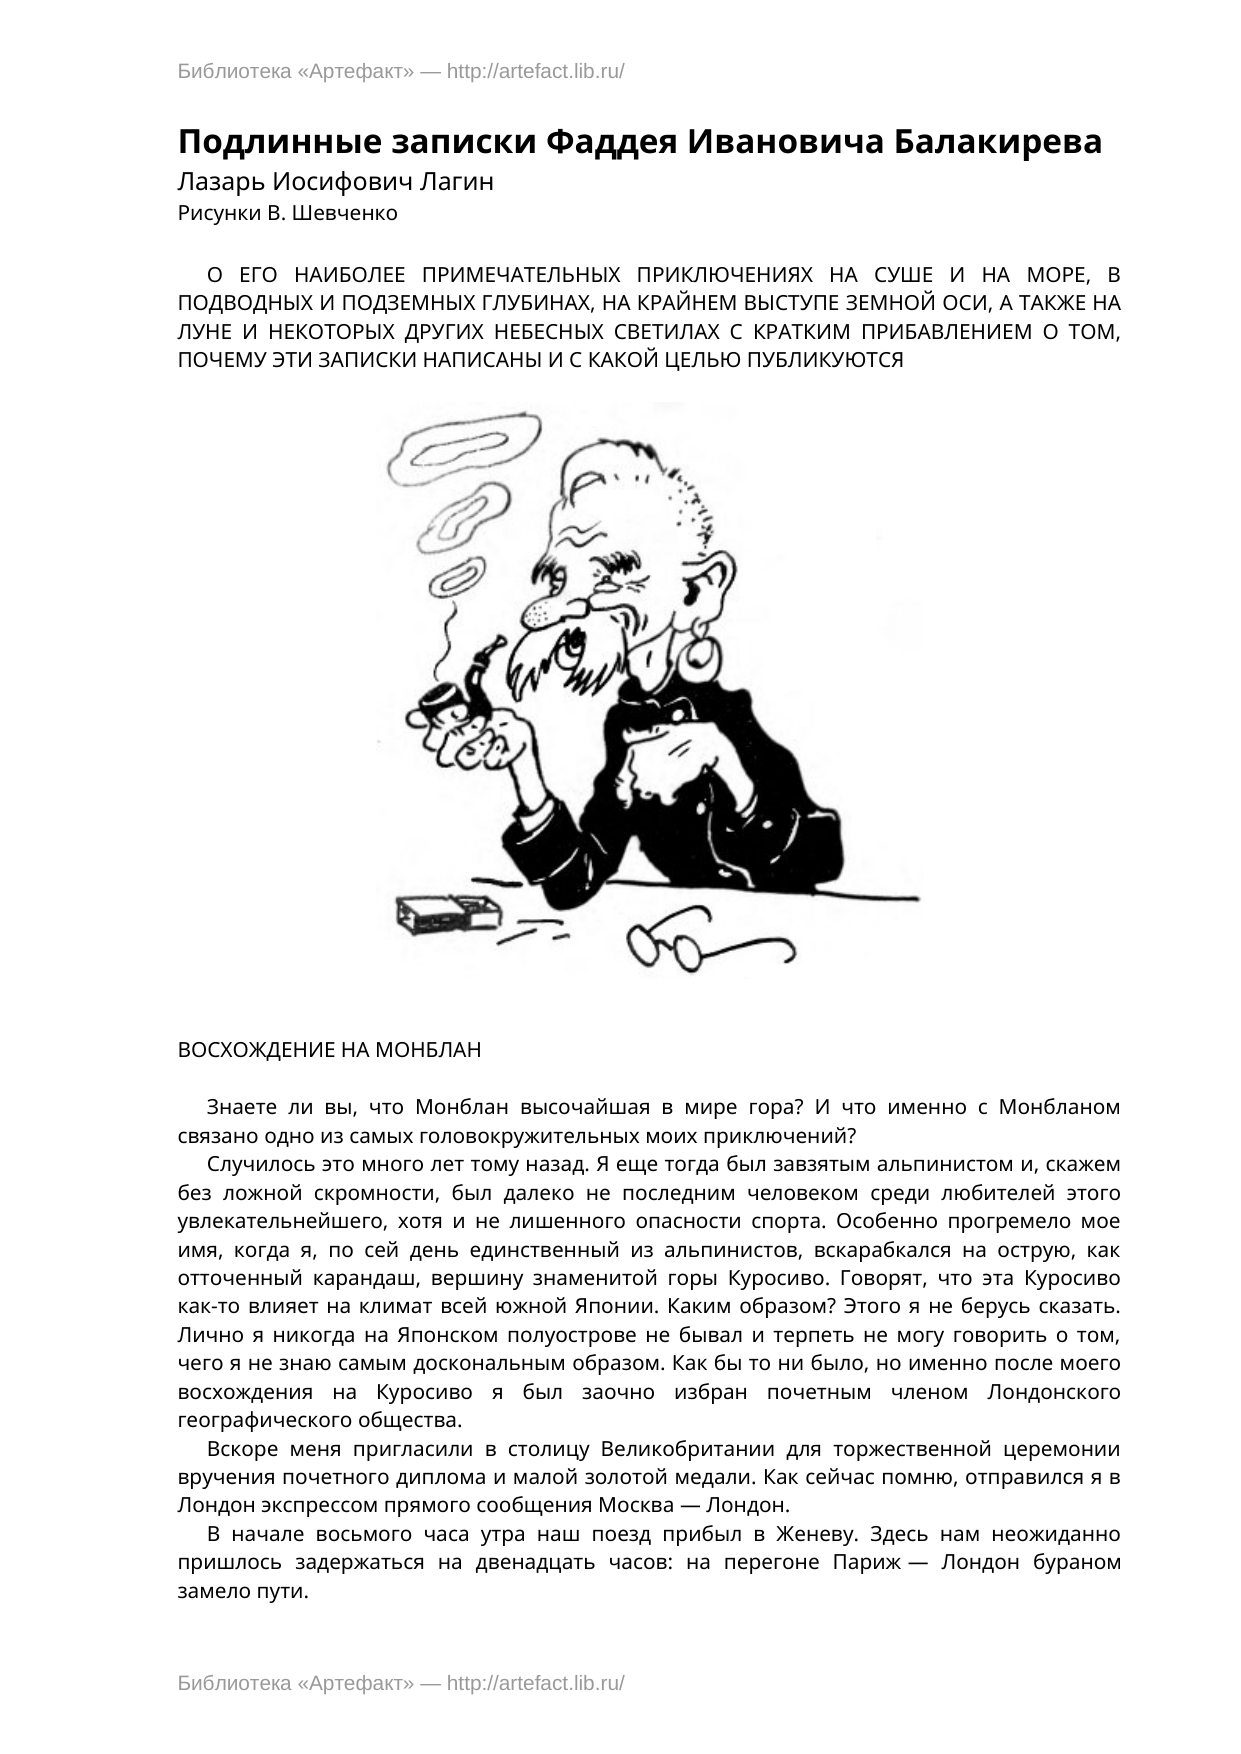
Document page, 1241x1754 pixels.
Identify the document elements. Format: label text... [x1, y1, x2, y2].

text Знаете ли вы, что Монблан высочайшая в мире гора? И что именно с Монбланом связано одно из самых головокружительных моих приключений? [177, 1092, 1122, 1149]
subtitle О ЕГО НАИБОЛЕЕ ПРИМЕЧАТЕЛЬНЫХ ПРИКЛЮЧЕНИЯХ НА СУШЕ И НА МОРЕ, В ПОДВОДНЫХ И ПОДЗЕМНЫХ ГЛУБИНАХ, НА КРАЙНЕМ ВЫСТУПЕ ЗЕМНОЙ ОСИ, А ТАКЖЕ НА ЛУНЕ И НЕКОТОРЫХ ДРУГИХ НЕБЕСНЫХ СВЕТИЛАХ С КРАТКИМ ПРИБАВЛЕНИЕМ О ТОМ, ПОЧЕМУ ЭТИ ЗАПИСКИ НАПИСАНЫ И С КАКОЙ ЦЕЛЬЮ ПУБЛИКУЮТСЯ [177, 260, 1122, 374]
text Случилось это много лет тому назад. Я еще тогда был завзятым альпинистом и, скажем без ложной скромности, был далеко не последним человеком среди любителей этого увлекательнейшего, хотя и не лишенного опасности спорта. Особенно прогремело мое имя, когда я, по сей день единственный из альпинистов, вскарабкался на острую, как отточенный карандаш, вершину знаменитой горы Куросиво. Говорят, что эта Куросиво как-то влияет на климат всей южной Японии. Каким образом? Этого я не берусь сказать. Лично я никогда на Японском полуострове не бывал и терпеть не могу говорить о том, чего я не знаю самым доскональным образом. Как бы то ни было, но именно после моего восхождения на Куросиво я был заочно избран почетным членом Лондонского географического общества. [177, 1149, 1122, 1434]
subtitle Лазарь Иосифович Лагин [177, 163, 1122, 198]
picture [376, 402, 924, 979]
text Рисунки В. Шевченко [177, 198, 1122, 226]
text В начале восьмого часа утра наш поезд прибыл в Женеву. Здесь нам неожиданно пришлось задержаться на двенадцать часов: на перегоне Париж — Лондон бураном замело пути. [177, 1519, 1122, 1604]
subtitle Подлинные записки Фаддея Ивановича Балакирева [177, 118, 1122, 163]
text Вскоре меня пригласили в столицу Великобритании для торжественной церемонии вручения почетного диплома и малой золотой медали. Как сейчас помню, отправился я в Лондон экспрессом прямого сообщения Москва — Лондон. [177, 1434, 1122, 1519]
subtitle ВОСХОЖДЕНИЕ НА МОНБЛАН [177, 1036, 1122, 1064]
